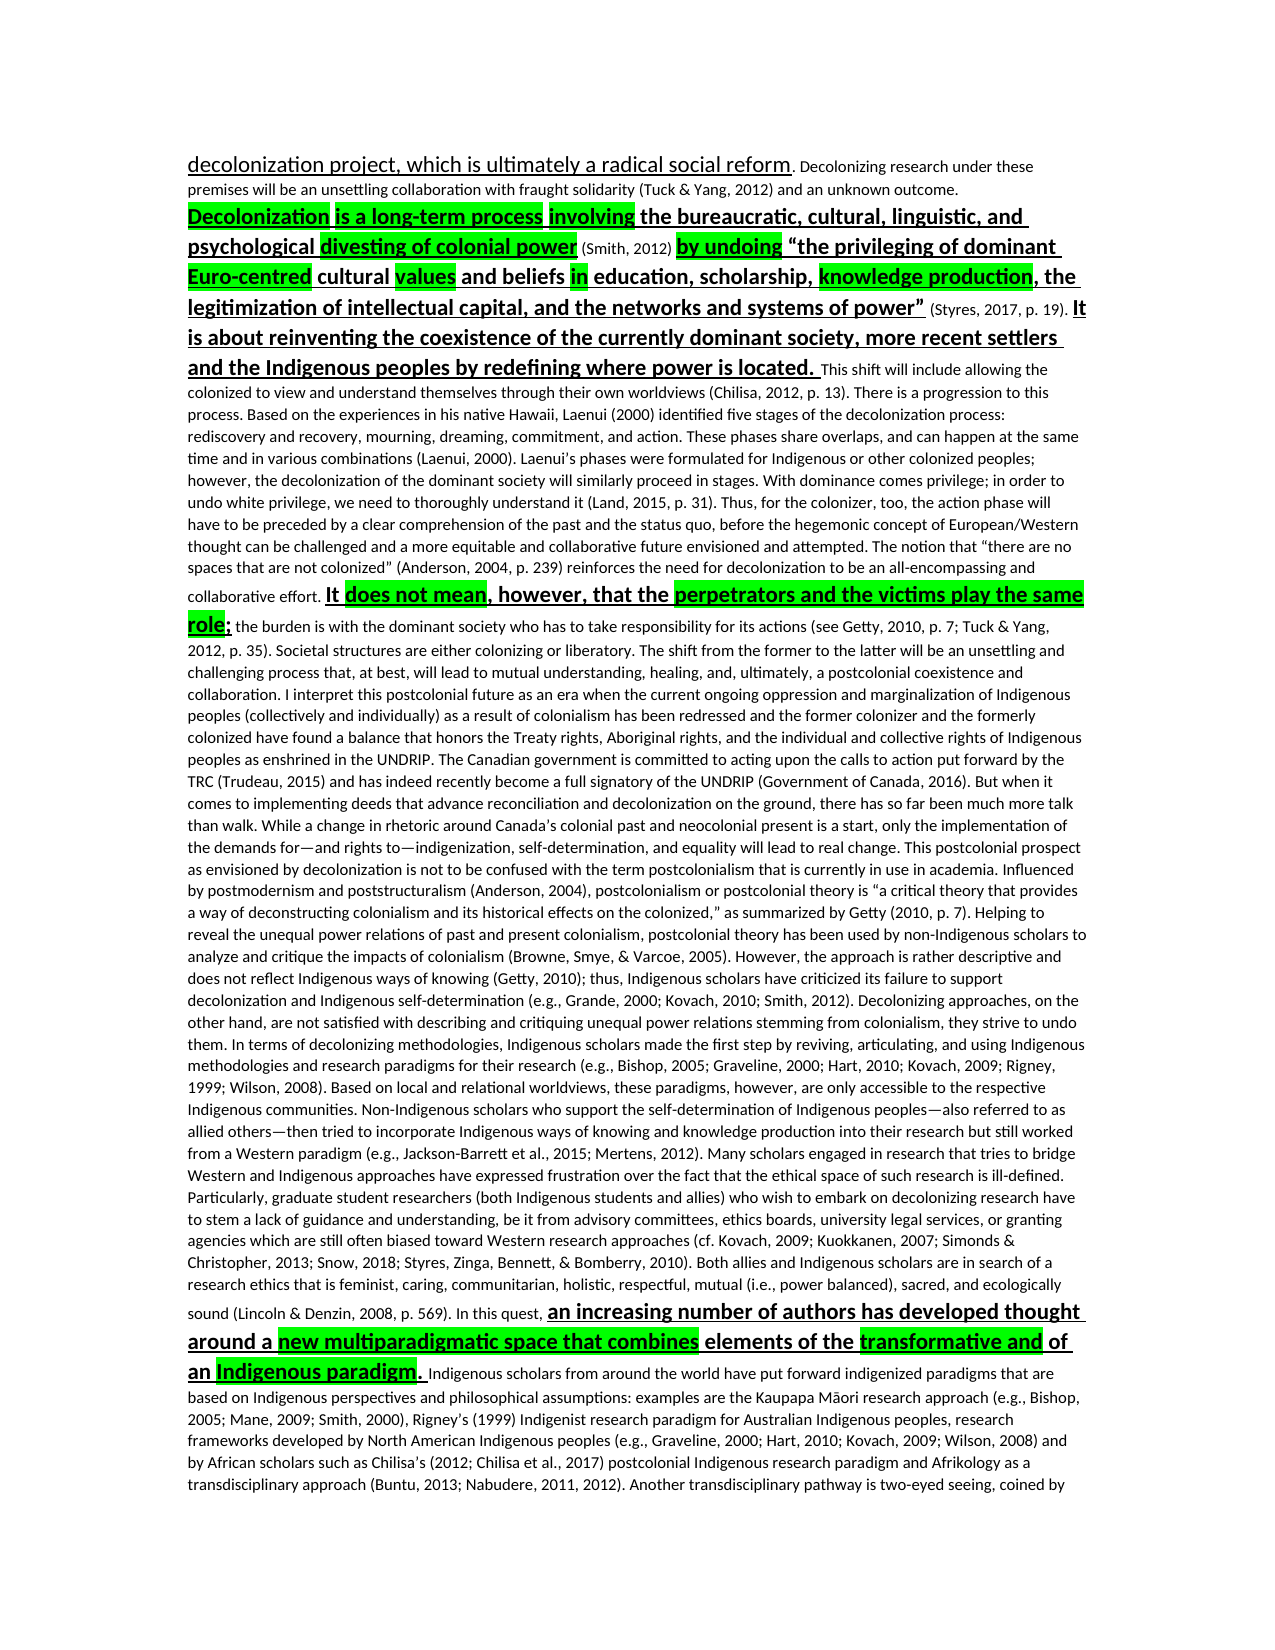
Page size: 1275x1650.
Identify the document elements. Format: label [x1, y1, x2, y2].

text [187, 150, 1087, 1495]
